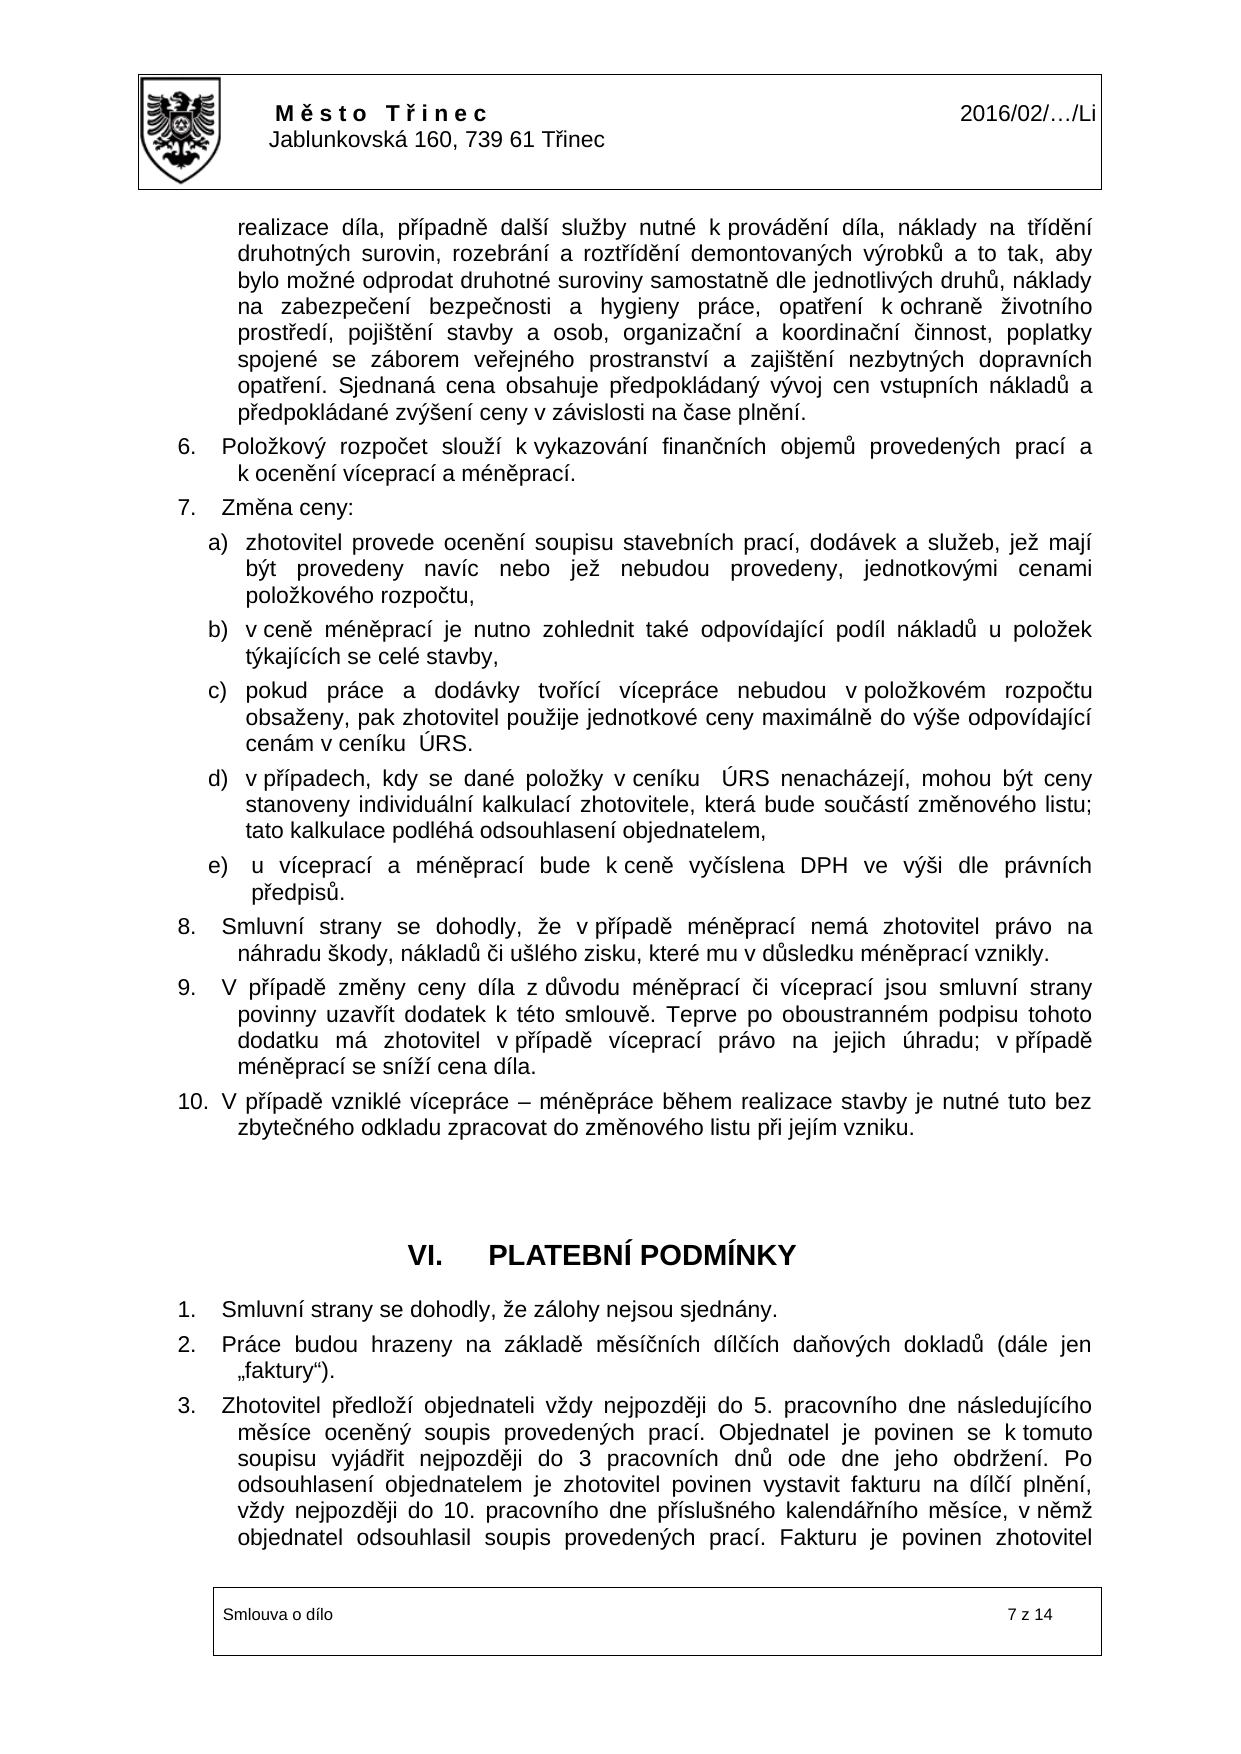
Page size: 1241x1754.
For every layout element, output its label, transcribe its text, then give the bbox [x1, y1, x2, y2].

list v případech, kdy se dané položky v ceníku ÚRS nenacházejí, mohou být ceny stanoveny individuální kalkulací zhotovitele, která bude součástí změnového listu; tato kalkulace podléhá odsouhlasení objednatelem, [208, 765, 1093, 844]
subtitle 2. Práce budou hrazeny na základě měsíčních dílčích daňových dokladů (dále jen „faktury“). [177, 1331, 1093, 1384]
subtitle 9. V případě změny ceny díla z důvodu méněprací či víceprací jsou smluvní strany povinny uzavřít dodatek k této smlouvě. Teprve po oboustranném podpisu tohoto dodatku má zhotovitel v případě víceprací právo na jejich úhradu; v případě méněprací se sníží cena díla. [177, 974, 1093, 1079]
subtitle 10. V případě vzniklé vícepráce – méněpráce během realizace stavby je nutné tuto bez zbytečného odkladu zpracovat do změnového listu při jejím vzniku. [177, 1088, 1093, 1141]
list zhotovitel provede ocenění soupisu stavebních prací, dodávek a služeb, jež mají být provedeny navíc nebo jež nebudou provedeny, jednotkovými cenami položkového rozpočtu, [208, 529, 1093, 608]
list v ceně méněprací je nutno zohlednit také odpovídající podíl nákladů u položek týkajících se celé stavby, [208, 616, 1093, 669]
subtitle 6. Položkový rozpočet slouží k vykazování finančních objemů provedených prací a k ocenění víceprací a méněprací. [177, 433, 1093, 486]
list pokud práce a dodávky tvořící vícepráce nebudou v položkovém rozpočtu obsaženy, pak zhotovitel použije jednotkové ceny maximálně do výše odpovídající cenám v ceníku ÚRS. [208, 677, 1093, 756]
text e) u víceprací a méněprací bude k ceně vyčíslena DPH ve výši dle právních předpisů. [208, 852, 1093, 905]
subtitle 8. Smluvní strany se dohodly, že v případě méněprací nemá zhotovitel právo na náhradu škody, nákladů či ušlého zisku, které mu v důsledku méněprací vznikly. [177, 913, 1093, 966]
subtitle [177, 1392, 1093, 1550]
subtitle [177, 214, 1093, 425]
subtitle 1. Smluvní strany se dohodly, že zálohy nejsou sjednány. [177, 1296, 1093, 1323]
subtitle PLATEBNÍ PODMÍNKY [148, 1238, 1093, 1271]
subtitle 7. Změna ceny: [177, 494, 1093, 521]
